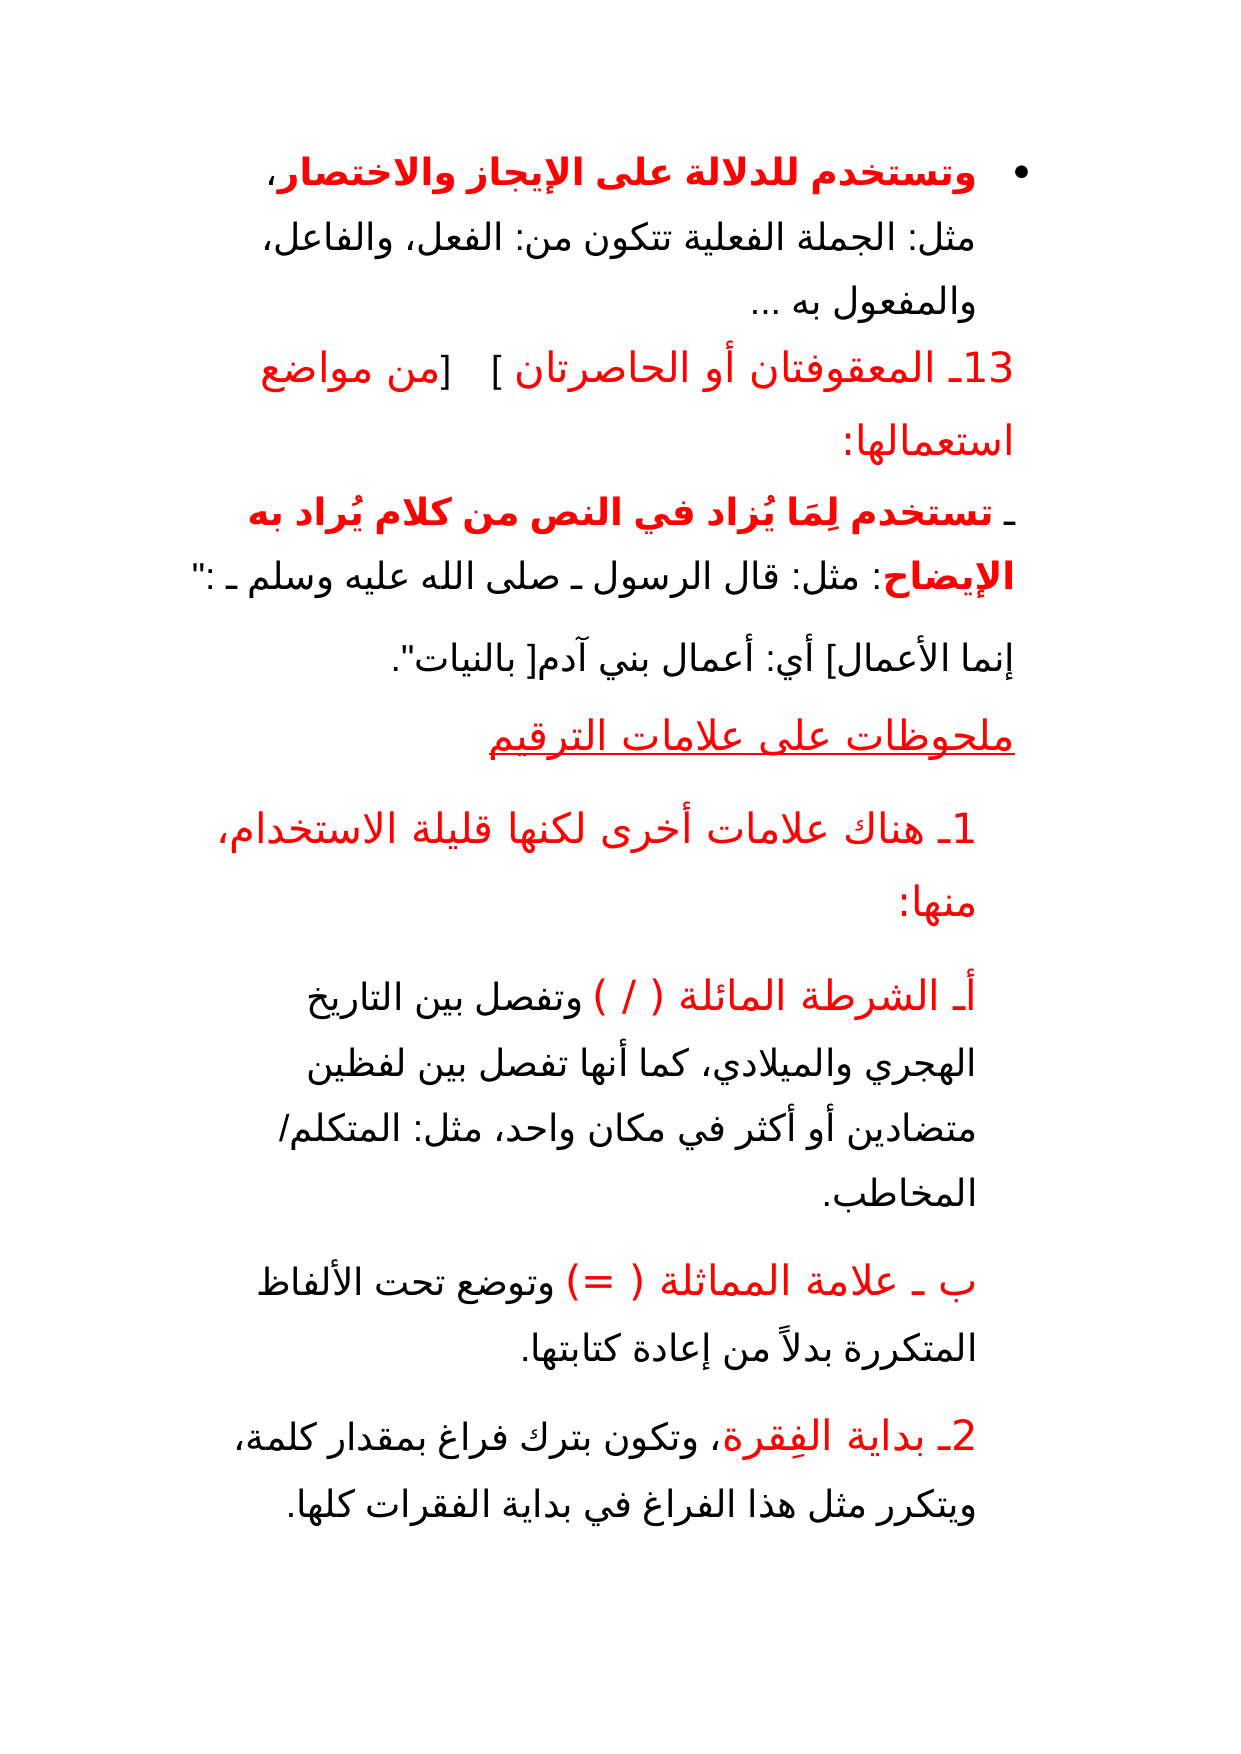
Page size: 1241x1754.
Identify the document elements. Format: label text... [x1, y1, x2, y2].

text ـ تستخدم لِمَا يُزاد في النص من كلام يُراد به الإيضاح: مثل: قال الرسول ـ صلى الله عليه وسلم ـ :" إنما الأعمال] أي: أعمال بني آدم[ بالنيات". [187, 490, 1015, 683]
text أـ الشرطة المائلة ( / ) وتفصل بين التاريخ الهجري والميلادي، كما أنها تفصل بين لفظين متضادين أو أكثر في مكان واحد، مثل: المتكلم/ المخاطب. [187, 972, 978, 1214]
list وتستخدم للدلالة على الإيجاز والاختصار، مثل: الجملة الفعلية تتكون من: الفعل، والفاعل، والمفعول به ... [187, 150, 1015, 323]
text 1ـ هناك علامات أخرى لكنها قليلة الاستخدام، منها: [187, 805, 978, 926]
text ب ـ علامة المماثلة ( =) وتوضع تحت الألفاظ المتكررة بدلاً من إعادة كتابتها. [187, 1257, 978, 1370]
text 13ـ المعقوفتان أو الحاصرتان ] [من مواضع استعمالها: [187, 344, 1015, 466]
text 2ـ بداية الفِقرة، وتكون بترك فراغ بمقدار كلمة، ويتكرر مثل هذا الفراغ في بداية الفقرات كلها. [187, 1412, 978, 1525]
text ملحوظات على علامات الترقيم [187, 711, 1015, 760]
